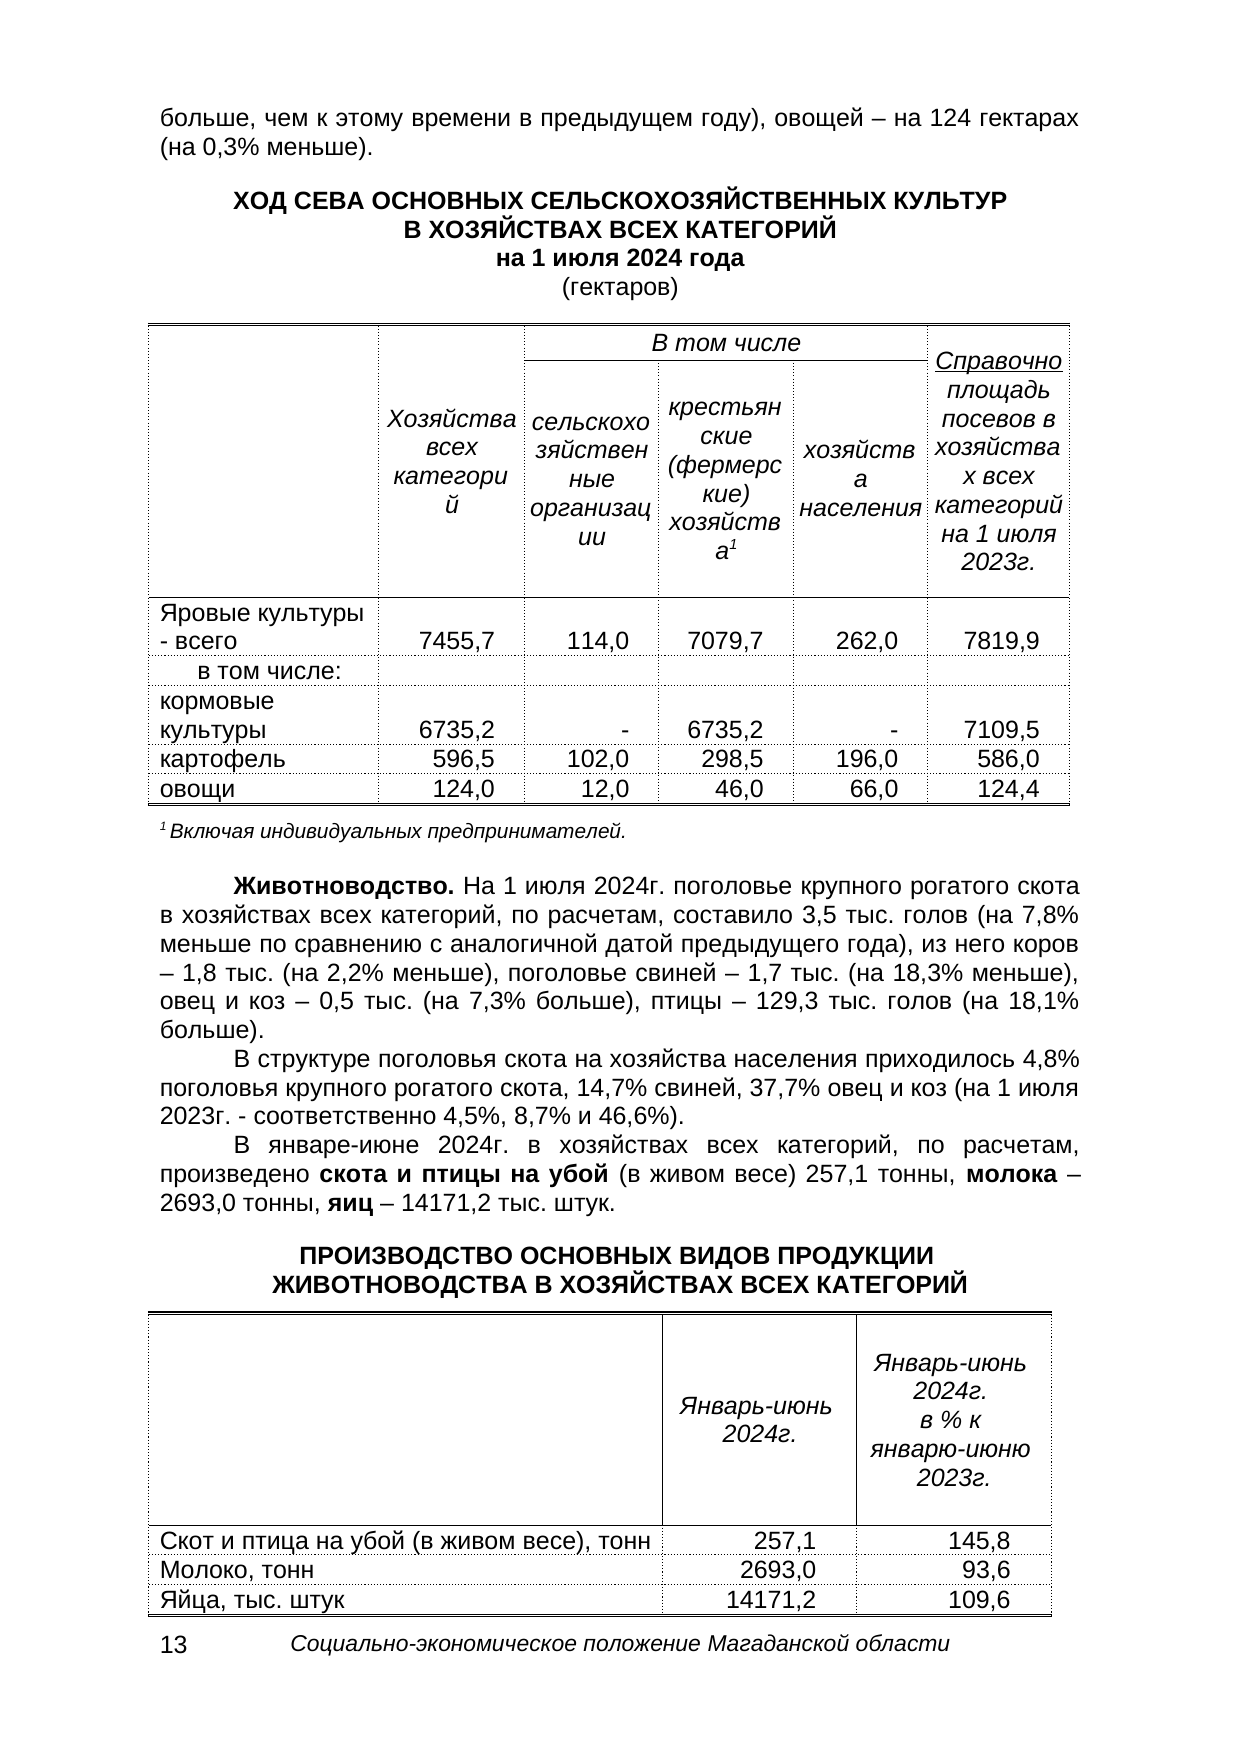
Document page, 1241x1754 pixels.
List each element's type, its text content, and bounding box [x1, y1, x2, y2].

table_header Хозяйства всех категорий [379, 326, 525, 597]
table_cell сельскохозяйственные организации [525, 361, 659, 597]
table_cell 145,8 [857, 1526, 1051, 1554]
table_cell крестьянские (фермерские) хозяйства1 [659, 361, 793, 597]
table_cell Яйца, тыс. штук [148, 1584, 663, 1614]
table_cell [793, 655, 928, 685]
text на 1 июля 2024 года [159, 243, 1081, 272]
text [159, 103, 1081, 161]
text Животноводство. На 1 июля 2024г. поголовье крупного рогатого скота в хозяйствах всех категорий, по расчетам, составило 3,5 тыс. голов (на 7,8% меньше по сравнению с аналогичной датой предыдущего года), из него коров – 1,8 тыс. (на 2,2% меньше), поголовье свиней – 1,7 тыс. (на 18,3% меньше), овец и коз – 0,5 тыс. (на 7,3% больше), птицы – 129,3 тыс. голов (на 18,1% больше). [159, 871, 1081, 1044]
text ПРОИЗВОДСТВО ОСНОВНЫХ ВИДОВ ПРОДУКЦИИ ЖИВОТНОВОДСТВА В ХОЗЯЙСТВАХ ВСЕХ КАТЕГОРИЙ [159, 1241, 1081, 1299]
table_header [148, 1315, 662, 1524]
table_header В том числе [525, 326, 928, 360]
table_cell Яровые культуры - всего [148, 598, 379, 655]
table_cell 2693,0 [663, 1554, 857, 1584]
table_cell 596,5 [379, 744, 525, 773]
table_cell 6735,2 [379, 685, 525, 743]
table_cell 7109,5 [928, 685, 1069, 743]
table_cell 109,6 [857, 1584, 1051, 1614]
table_header Январь-июнь 2024г. [663, 1315, 856, 1524]
table_cell хозяйства населения [793, 361, 928, 597]
table_cell 262,0 [793, 598, 928, 655]
table_cell 12,0 [525, 773, 659, 803]
table_cell 586,0 [928, 744, 1069, 773]
table_cell [525, 655, 659, 685]
table_cell - [525, 685, 659, 743]
table_cell Скот и птица на убой (в живом весе), тонн [148, 1526, 663, 1554]
table_cell овощи [148, 773, 379, 803]
table_cell кормовые культуры [148, 685, 379, 743]
table_header Справочно площадь посевов в хозяйствах всех категорий на 1 июля 2023г. [928, 326, 1069, 597]
table_cell 124,4 [928, 773, 1069, 803]
table_cell [379, 655, 525, 685]
table_cell 102,0 [525, 744, 659, 773]
table_cell 93,6 [857, 1554, 1051, 1584]
table_cell 257,1 [663, 1526, 857, 1554]
table_cell - [793, 685, 928, 743]
table_cell 7455,7 [379, 598, 525, 655]
text В январе-июне 2024г. в хозяйствах всех категорий, по расчетам, произведено скота и птицы на убой (в живом весе) 257,1 тонны, молока – 2693,0 тонны, яиц – 14171,2 тыс. штук. [159, 1130, 1081, 1216]
text (гектаров) [159, 272, 1081, 301]
text ХОД СЕВА ОСНОВНЫХ СЕЛЬСКОХОЗЯЙСТВЕННЫХ КУЛЬТУР [159, 186, 1081, 215]
table_cell 66,0 [793, 773, 928, 803]
table_cell 298,5 [659, 744, 793, 773]
text 1 Включая индивидуальных предпринимателей. [159, 819, 1081, 843]
text В ХОЗЯЙСТВАХ ВСЕХ КАТЕГОРИЙ [159, 215, 1081, 243]
table_cell [928, 655, 1069, 685]
table_cell Молоко, тонн [148, 1554, 663, 1584]
table_cell 7079,7 [659, 598, 793, 655]
text В структуре поголовья скота на хозяйства населения приходилось 4,8% поголовья крупного рогатого скота, 14,7% свиней, 37,7% овец и коз (на 1 июля 2023г. - соответственно 4,5%, 8,7% и 46,6%). [159, 1044, 1081, 1130]
table_cell 7819,9 [928, 598, 1069, 655]
table_cell 114,0 [525, 598, 659, 655]
table_header [148, 326, 379, 597]
table_cell 46,0 [659, 773, 793, 803]
table_cell картофель [148, 744, 379, 773]
table_cell 124,0 [379, 773, 525, 803]
table_header Январь-июнь 2024г. в % к январю-июню 2023г. [857, 1315, 1051, 1524]
table_cell в том числе: [148, 655, 379, 685]
table_cell [659, 655, 793, 685]
table_cell 14171,2 [663, 1584, 857, 1614]
table_cell 196,0 [793, 744, 928, 773]
table_cell 6735,2 [659, 685, 793, 743]
